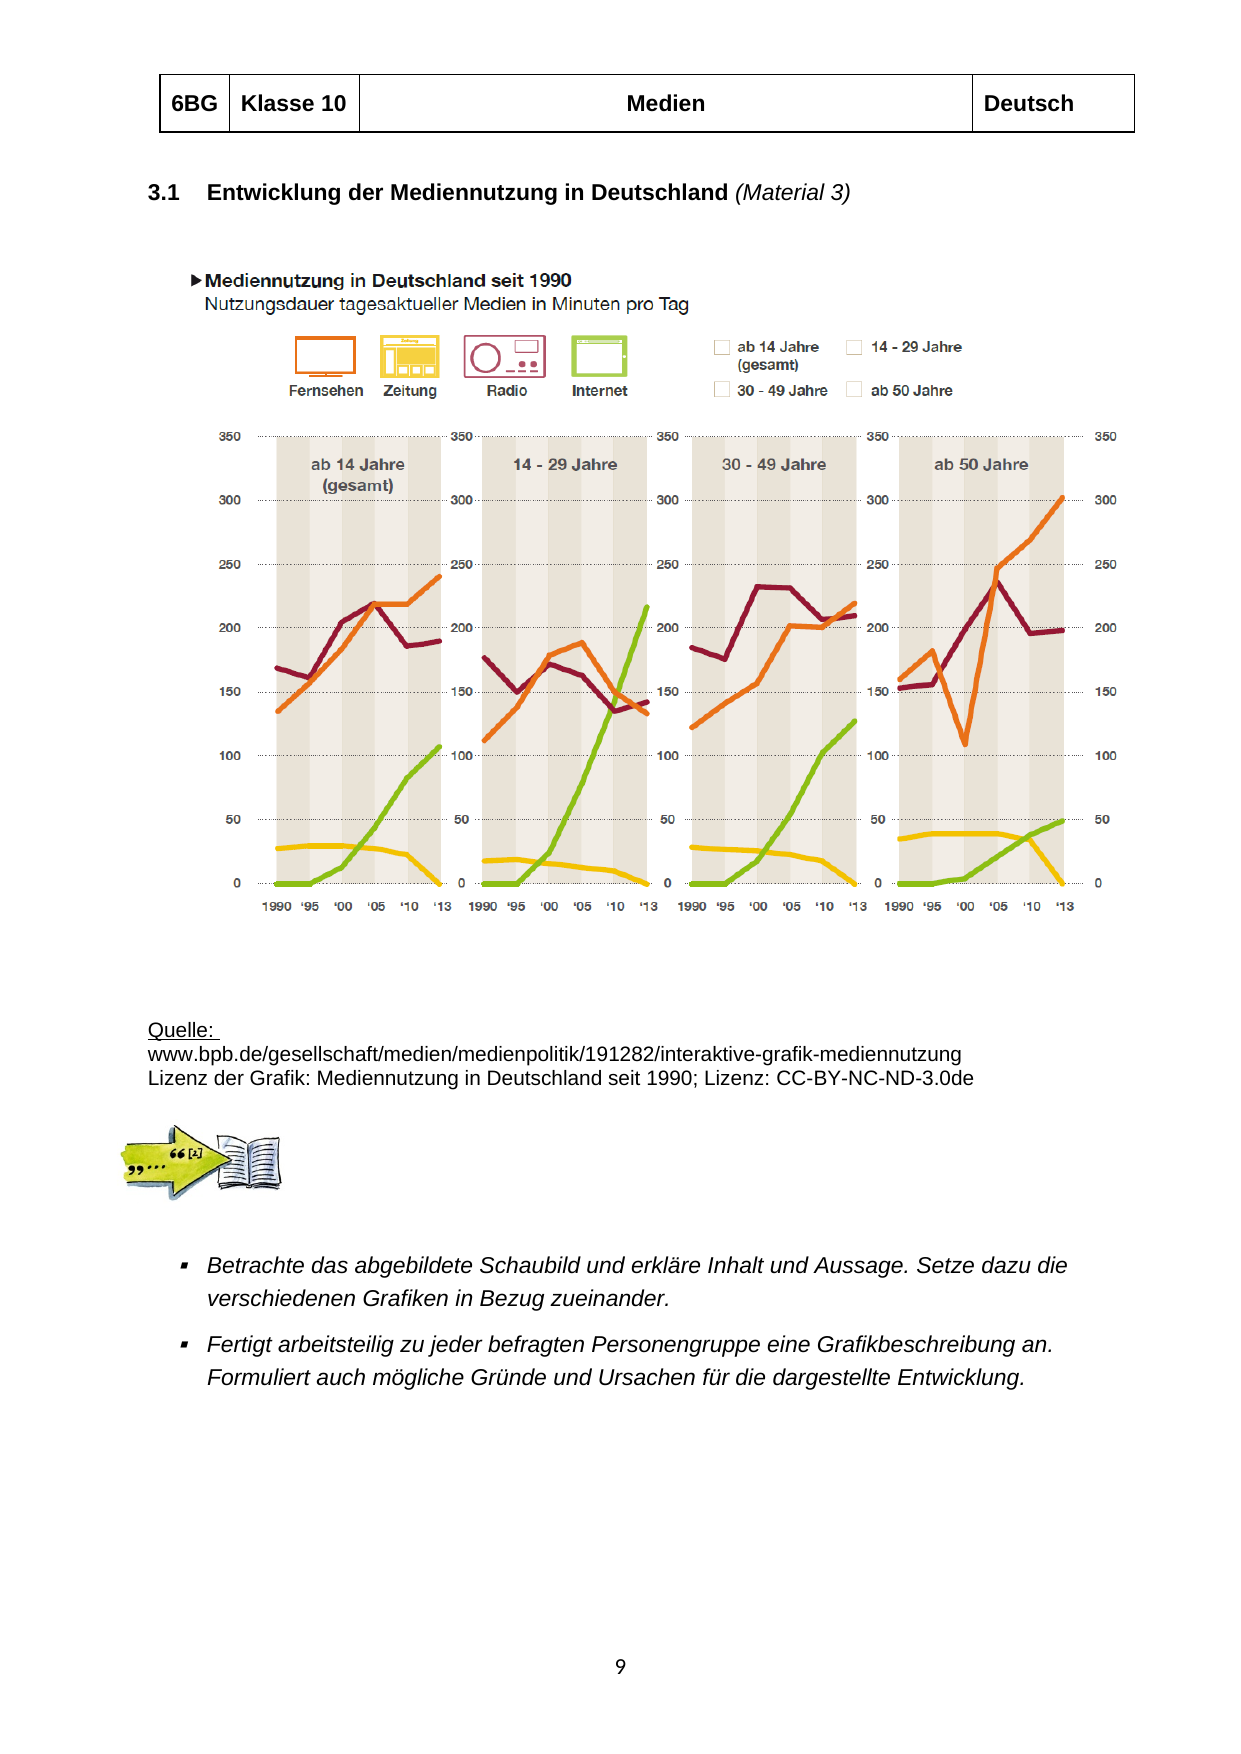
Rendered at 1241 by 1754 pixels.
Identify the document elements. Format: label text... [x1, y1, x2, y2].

list Fertigt arbeitsteilig zu jeder befragten Personengruppe eine Grafikbeschreibung an. Formuliert auch mögliche Gründe und Ursachen für die dargestellte Entwicklung. [177, 1326, 1093, 1392]
picture [115, 1119, 290, 1210]
text Quelle: [148, 1018, 1093, 1042]
list Betrachte das abgebildete Schaubild und erkläre Inhalt und Aussage. Setze dazu die verschiedenen Grafiken in Bezug zueinander. [177, 1246, 1093, 1313]
text www.bpb.de/gesellschaft/medien/medienpolitik/191282/interaktive-grafik-mediennutzung [148, 1042, 1093, 1066]
list Entwicklung der Mediennutzung in Deutschland (Material 3) [148, 173, 1093, 207]
picture [185, 265, 1130, 923]
text Lizenz der Grafik: Mediennutzung in Deutschland seit 1990; Lizenz: CC-BY-NC-ND-3.0de [148, 1066, 1093, 1090]
